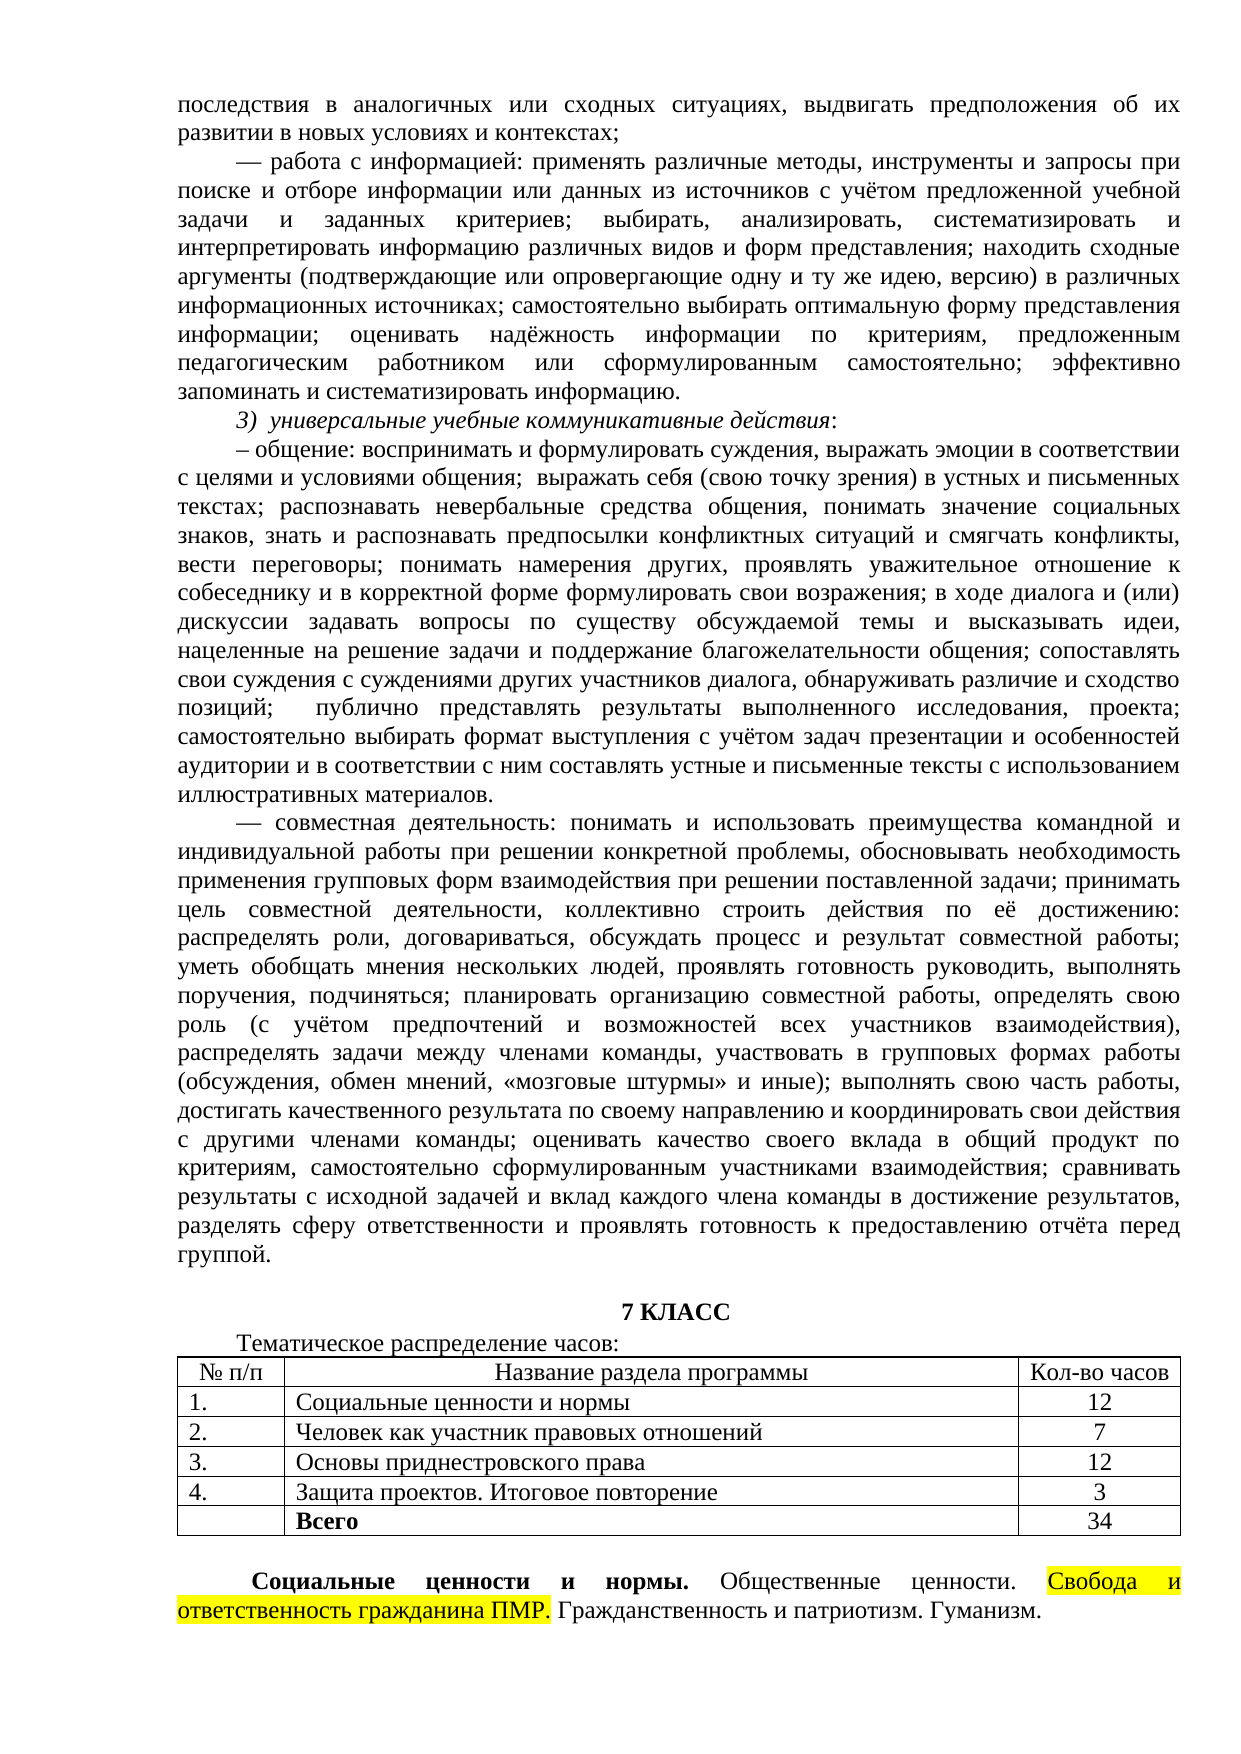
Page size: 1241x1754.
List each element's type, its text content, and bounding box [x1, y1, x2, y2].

table_header Кол-во часов [1019, 1358, 1180, 1386]
table_cell 7 [1019, 1417, 1180, 1446]
table_header № п/п [178, 1358, 284, 1386]
table_cell 2. [178, 1417, 284, 1446]
table_cell Человек как участник правовых отношений [285, 1417, 1018, 1446]
table_cell 3. [178, 1447, 284, 1476]
text 7 КЛАСС [177, 1297, 1174, 1326]
table_cell 3 [1019, 1477, 1180, 1505]
text 3) универсальные учебные коммуникативные действия: [177, 405, 1181, 434]
table_cell 12 [1019, 1387, 1180, 1416]
table_cell Защита проектов. Итоговое повторение [285, 1477, 1018, 1505]
table_cell [178, 1506, 284, 1535]
text — работа с информацией: применять различные методы, инструменты и запросы при поиске и отборе информации или данных из источников с учётом предложенной учебной задачи и заданных критериев; выбирать, анализировать, систематизировать и интерпретировать информацию различных видов и форм представления; находить сходные аргументы (подтверждающие или опровергающие одну и ту же идею, версию) в различных информационных источниках; самостоятельно выбирать оптимальную форму представления информации; оценивать надёжность информации по критериям, предложенным педагогическим работником или сформулированным самостоятельно; эффективно запоминать и систематизировать информацию. [177, 146, 1181, 405]
text – общение: воспринимать и формулировать суждения, выражать эмоции в соответствии с целями и условиями общения; выражать себя (свою точку зрения) в устных и письменных текстах; распознавать невербальные средства общения, понимать значение социальных знаков, знать и распознавать предпосылки конфликтных ситуаций и смягчать конфликты, вести переговоры; понимать намерения других, проявлять уважительное отношение к собеседнику и в корректной форме формулировать свои возражения; в ходе диалога и (или) дискуссии задавать вопросы по существу обсуждаемой темы и высказывать идеи, нацеленные на решение задачи и поддержание благожелательности общения; сопоставлять свои суждения с суждениями других участников диалога, обнаруживать различие и сходство позиций; публично представлять результаты выполненного исследования, проекта; самостоятельно выбирать формат выступления с учётом задач презентации и особенностей аудитории и в соответствии с ним составлять устные и письменные тексты с использованием иллюстративных материалов. [177, 434, 1181, 807]
text Социальные ценности и нормы. Общественные ценности. Свобода и ответственность гражданина ПМР. Гражданственность и патриотизм. Гуманизм. [177, 1566, 1181, 1624]
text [177, 89, 1181, 146]
text Тематическое распределение часов: [177, 1328, 1181, 1356]
table_header Название раздела программы [285, 1358, 1018, 1386]
table_cell 12 [1019, 1447, 1180, 1476]
table_cell Всего [285, 1506, 1018, 1535]
table_cell 4. [178, 1477, 284, 1505]
table_cell Социальные ценности и нормы [285, 1387, 1018, 1416]
table_cell 34 [1019, 1506, 1180, 1535]
table_cell 1. [178, 1387, 284, 1416]
text — совместная деятельность: понимать и использовать преимущества командной и индивидуальной работы при решении конкретной проблемы, обосновывать необходимость применения групповых форм взаимодействия при решении поставленной задачи; принимать цель совместной деятельности, коллективно строить действия по её достижению: распределять роли, договариваться, обсуждать процесс и результат совместной работы; уметь обобщать мнения нескольких людей, проявлять готовность руководить, выполнять поручения, подчиняться; планировать организацию совместной работы, определять свою роль (с учётом предпочтений и возможностей всех участников взаимодействия), распределять задачи между членами команды, участвовать в групповых формах работы (обсуждения, обмен мнений, «мозговые штурмы» и иные); выполнять свою часть работы, достигать качественного результата по своему направлению и координировать свои действия с другими членами команды; оценивать качество своего вклада в общий продукт по критериям, самостоятельно сформулированным участниками взаимодействия; сравнивать результаты с исходной задачей и вклад каждого члена команды в достижение результатов, разделять сферу ответственности и проявлять готовность к предоставлению отчёта перед группой. [177, 807, 1181, 1267]
table_cell Основы приднестровского права [285, 1447, 1018, 1476]
